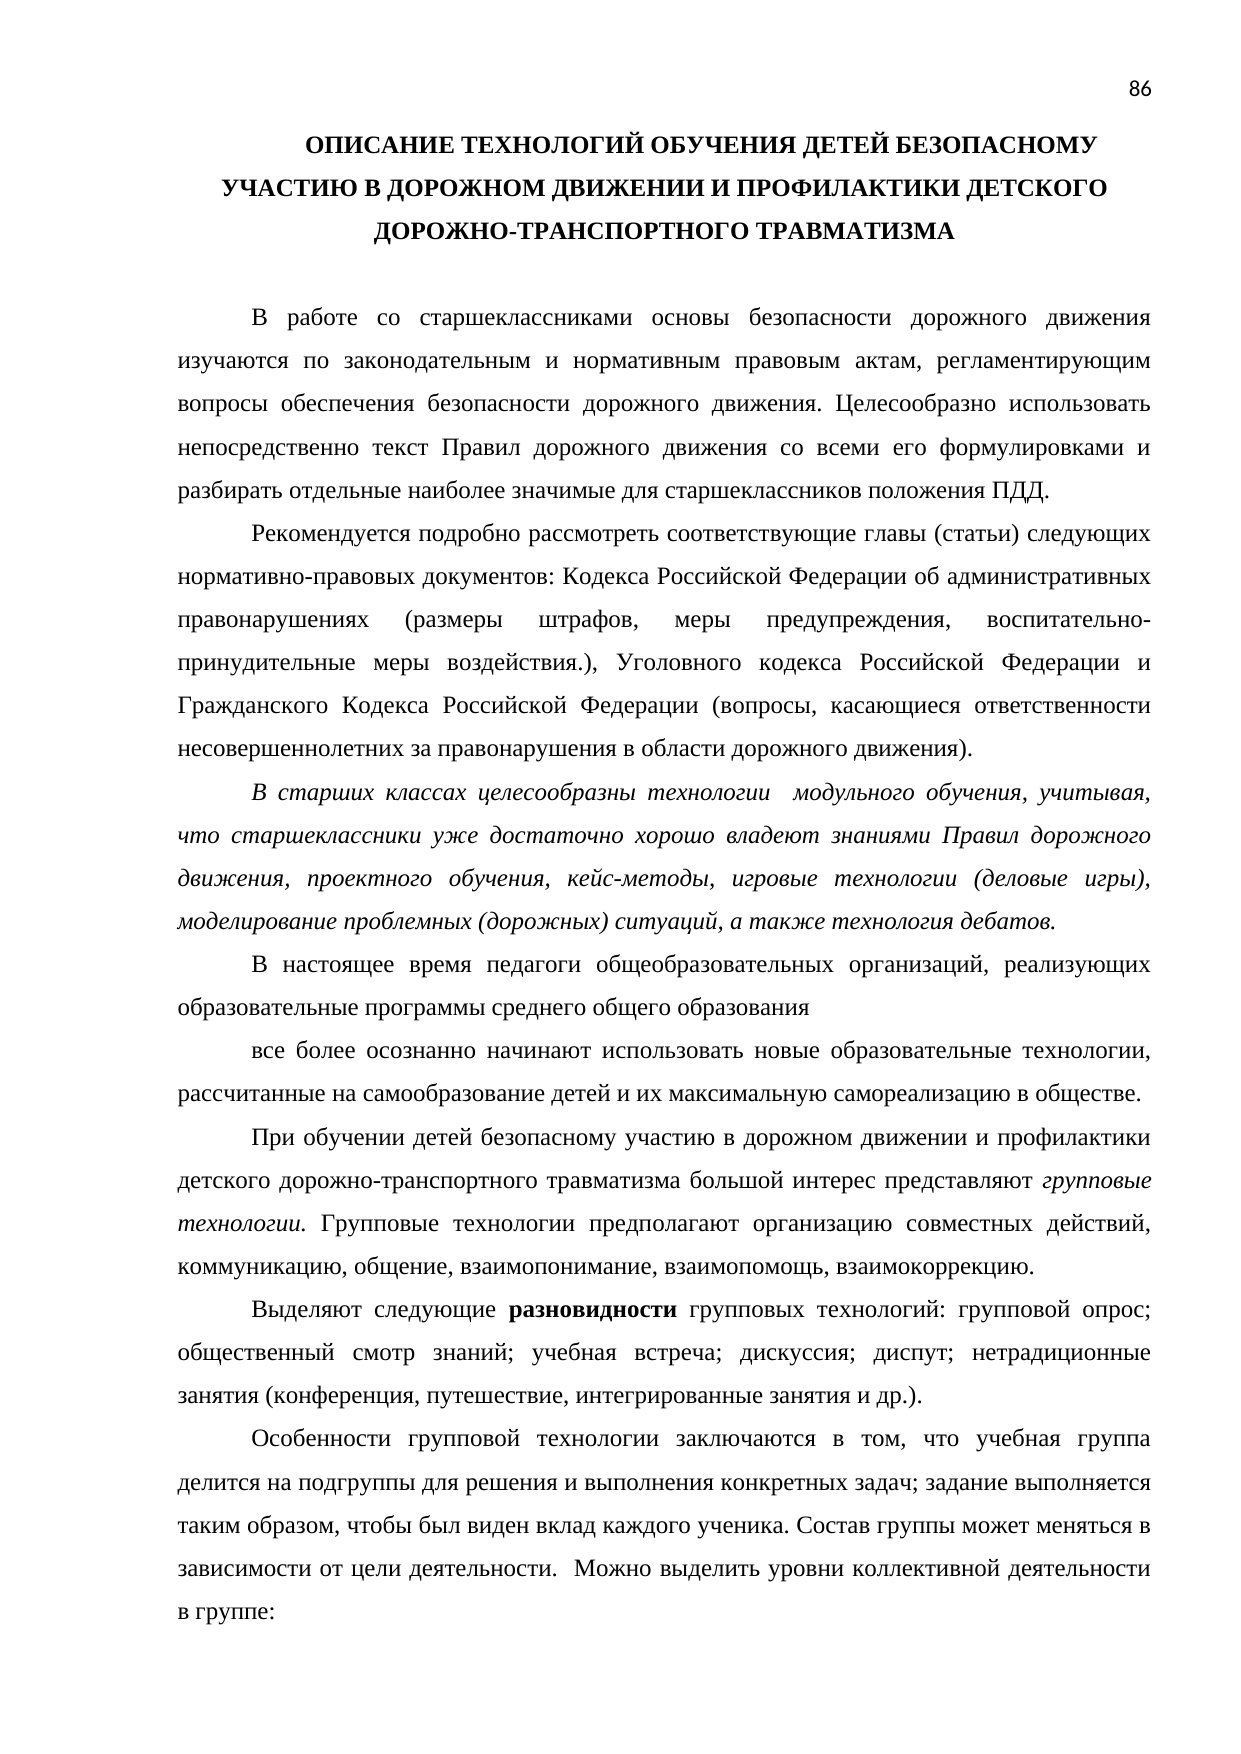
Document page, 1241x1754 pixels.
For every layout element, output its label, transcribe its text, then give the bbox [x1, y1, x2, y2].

text При обучении детей безопасному участию в дорожном движении и профилактики детского дорожно-транспортного травматизма большой интерес представляют групповые технологии. Групповые технологии предполагают организацию совместных действий, коммуникацию, общение, взаимопонимание, взаимопомощь, взаимокоррекцию. [177, 1122, 1152, 1280]
text В работе со старшеклассниками основы безопасности дорожного движения изучаются по законодательным и нормативным правовым актам, регламентирующим вопросы обеспечения безопасности дорожного движения. Целесообразно использовать непосредственно текст Правил дорожного движения со всеми его формулировками и разбирать отдельные наиболее значимые для старшеклассников положения ПДД. [177, 302, 1152, 503]
text ОПИСАНИЕ ТЕХНОЛОГИЙ ОБУЧЕНИЯ ДЕТЕЙ БЕЗОПАСНОМУ УЧАСТИЮ В ДОРОЖНОМ ДВИЖЕНИИ И ПРОФИЛАКТИКИ ДЕТСКОГО ДОРОЖНО-ТРАНСПОРТНОГО ТРАВМАТИЗМА [177, 130, 1152, 245]
text Рекомендуется подробно рассмотреть соответствующие главы (статьи) следующих нормативно-правовых документов: Кодекса Российской Федерации об административных правонарушениях (размеры штрафов, меры предупреждения, воспитательно-принудительные меры воздействия.), Уголовного кодекса Российской Федерации и Гражданского Кодекса Российской Федерации (вопросы, касающиеся ответственности несовершеннолетних за правонарушения в области дорожного движения). [177, 518, 1152, 762]
text все более осознанно начинают использовать новые образовательные технологии, рассчитанные на самообразование детей и их максимальную самореализацию в обществе. [177, 1035, 1152, 1107]
text Выделяют следующие разновидности групповых технологий: групповой опрос; общественный смотр знаний; учебная встреча; дискуссия; диспут; нетрадиционные занятия (конференция, путешествие, интегрированные занятия и др.). [177, 1294, 1152, 1409]
text В старших классах целесообразны технологии модульного обучения, учитывая, что старшеклассники уже достаточно хорошо владеют знаниями Правил дорожного движения, проектного обучения, кейс-методы, игровые технологии (деловые игры), моделирование проблемных (дорожных) ситуаций, а также технология дебатов. [177, 777, 1152, 935]
text В настоящее время педагоги общеобразовательных организаций, реализующих образовательные программы среднего общего образования [177, 949, 1152, 1021]
text Особенности групповой технологии заключаются в том, что учебная группа делится на подгруппы для решения и выполнения конкретных задач; задание выполняется таким образом, чтобы был виден вклад каждого ученика. Состав группы может меняться в зависимости от цели деятельности. Можно выделить уровни коллективной деятельности в группе: [177, 1423, 1152, 1625]
